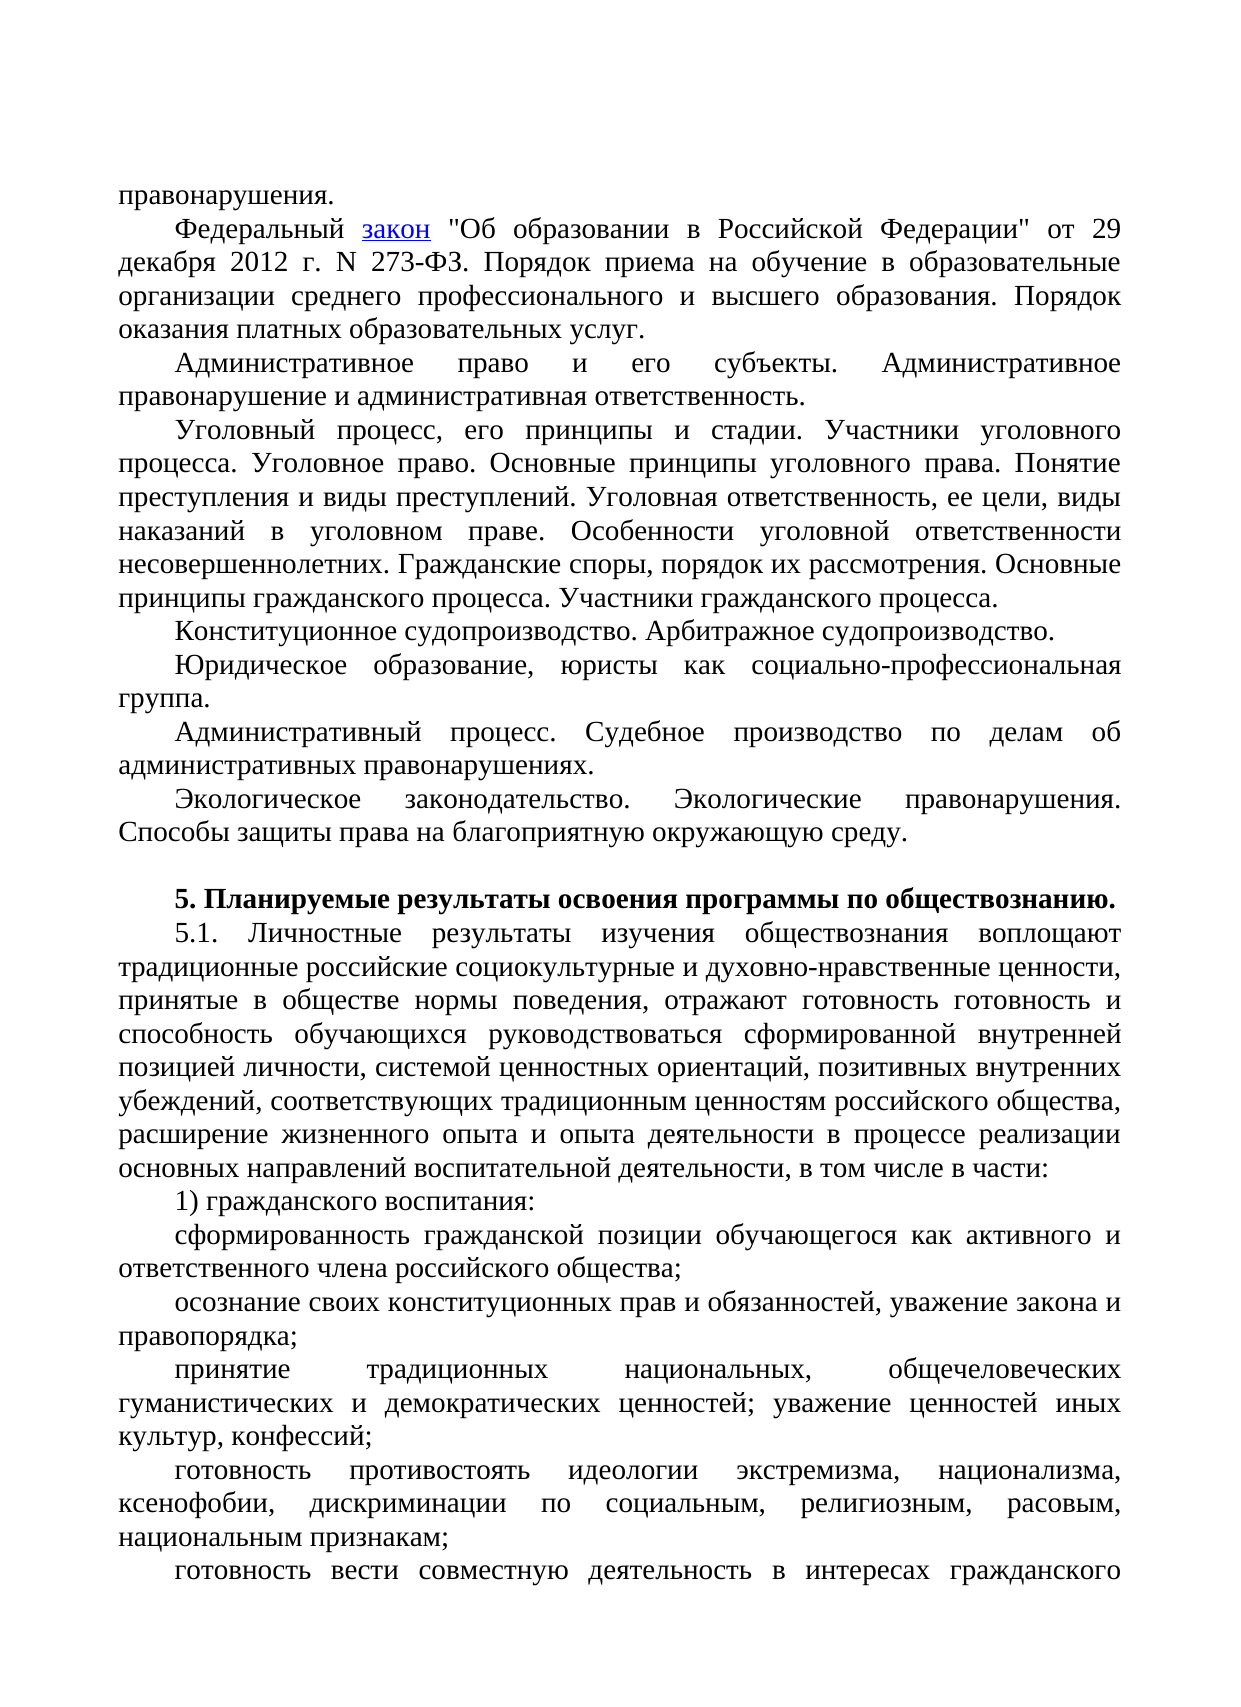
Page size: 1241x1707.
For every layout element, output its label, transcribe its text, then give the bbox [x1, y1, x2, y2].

text сформированность гражданской позиции обучающегося как активного и ответственного члена российского общества; [118, 1217, 1122, 1284]
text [118, 177, 1122, 211]
text принятие традиционных национальных, общечеловеческих гуманистических и демократических ценностей; уважение ценностей иных культур, конфессий; [118, 1351, 1122, 1452]
text Федеральный закон "Об образовании в Российской Федерации" от 29 декабря 2012 г. N 273-ФЗ. Порядок приема на обучение в образовательные организации среднего профессионального и высшего образования. Порядок оказания платных образовательных услуг. [118, 211, 1122, 345]
text Административный процесс. Судебное производство по делам об административных правонарушениях. [118, 714, 1122, 781]
text 5. Планируемые результаты освоения программы по обществознанию. [118, 882, 1122, 915]
text осознание своих конституционных прав и обязанностей, уважение закона и правопорядка; [118, 1284, 1122, 1351]
text 5.1. Личностные результаты изучения обществознания воплощают традиционные российские социокультурные и духовно-нравственные ценности, принятые в обществе нормы поведения, отражают готовность готовность и способность обучающихся руководствоваться сформированной внутренней позицией личности, системой ценностных ориентаций, позитивных внутренних убеждений, соответствующих традиционным ценностям российского общества, расширение жизненного опыта и опыта деятельности в процессе реализации основных направлений воспитательной деятельности, в том числе в части: [118, 915, 1122, 1183]
text Уголовный процесс, его принципы и стадии. Участники уголовного процесса. Уголовное право. Основные принципы уголовного права. Понятие преступления и виды преступлений. Уголовная ответственность, ее цели, виды наказаний в уголовном праве. Особенности уголовной ответственности несовершеннолетних. Гражданские споры, порядок их рассмотрения. Основные принципы гражданского процесса. Участники гражданского процесса. [118, 412, 1122, 613]
text Конституционное судопроизводство. Арбитражное судопроизводство. [118, 613, 1122, 647]
text готовность противостоять идеологии экстремизма, национализма, ксенофобии, дискриминации по социальным, религиозным, расовым, национальным признакам; [118, 1452, 1122, 1552]
text Административное право и его субъекты. Административное правонарушение и административная ответственность. [118, 345, 1122, 412]
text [118, 1552, 1122, 1586]
text Экологическое законодательство. Экологические правонарушения. Способы защиты права на благоприятную окружающую среду. [118, 781, 1122, 848]
text 1) гражданского воспитания: [118, 1183, 1122, 1217]
text Юридическое образование, юристы как социально-профессиональная группа. [118, 647, 1122, 714]
